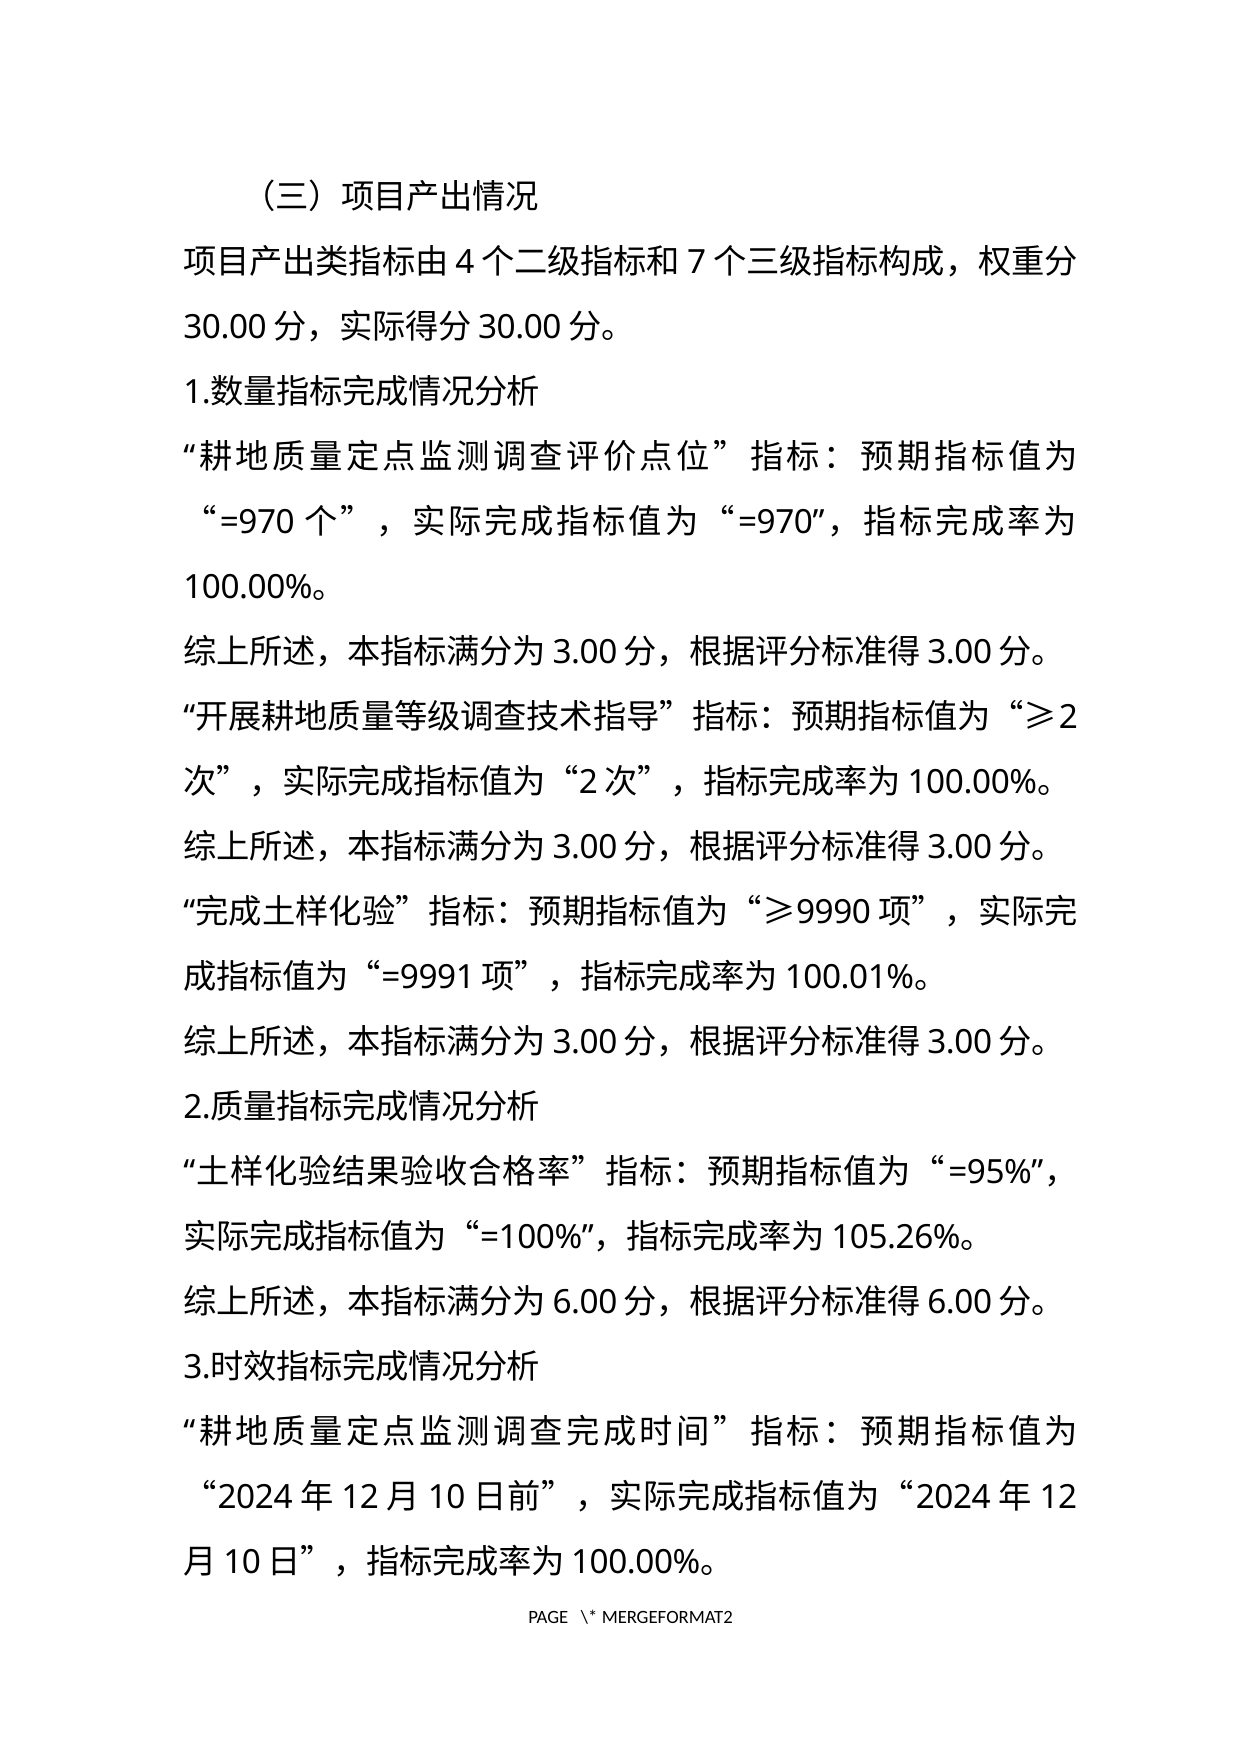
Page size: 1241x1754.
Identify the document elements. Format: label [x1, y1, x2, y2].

text [183, 162, 1078, 1592]
